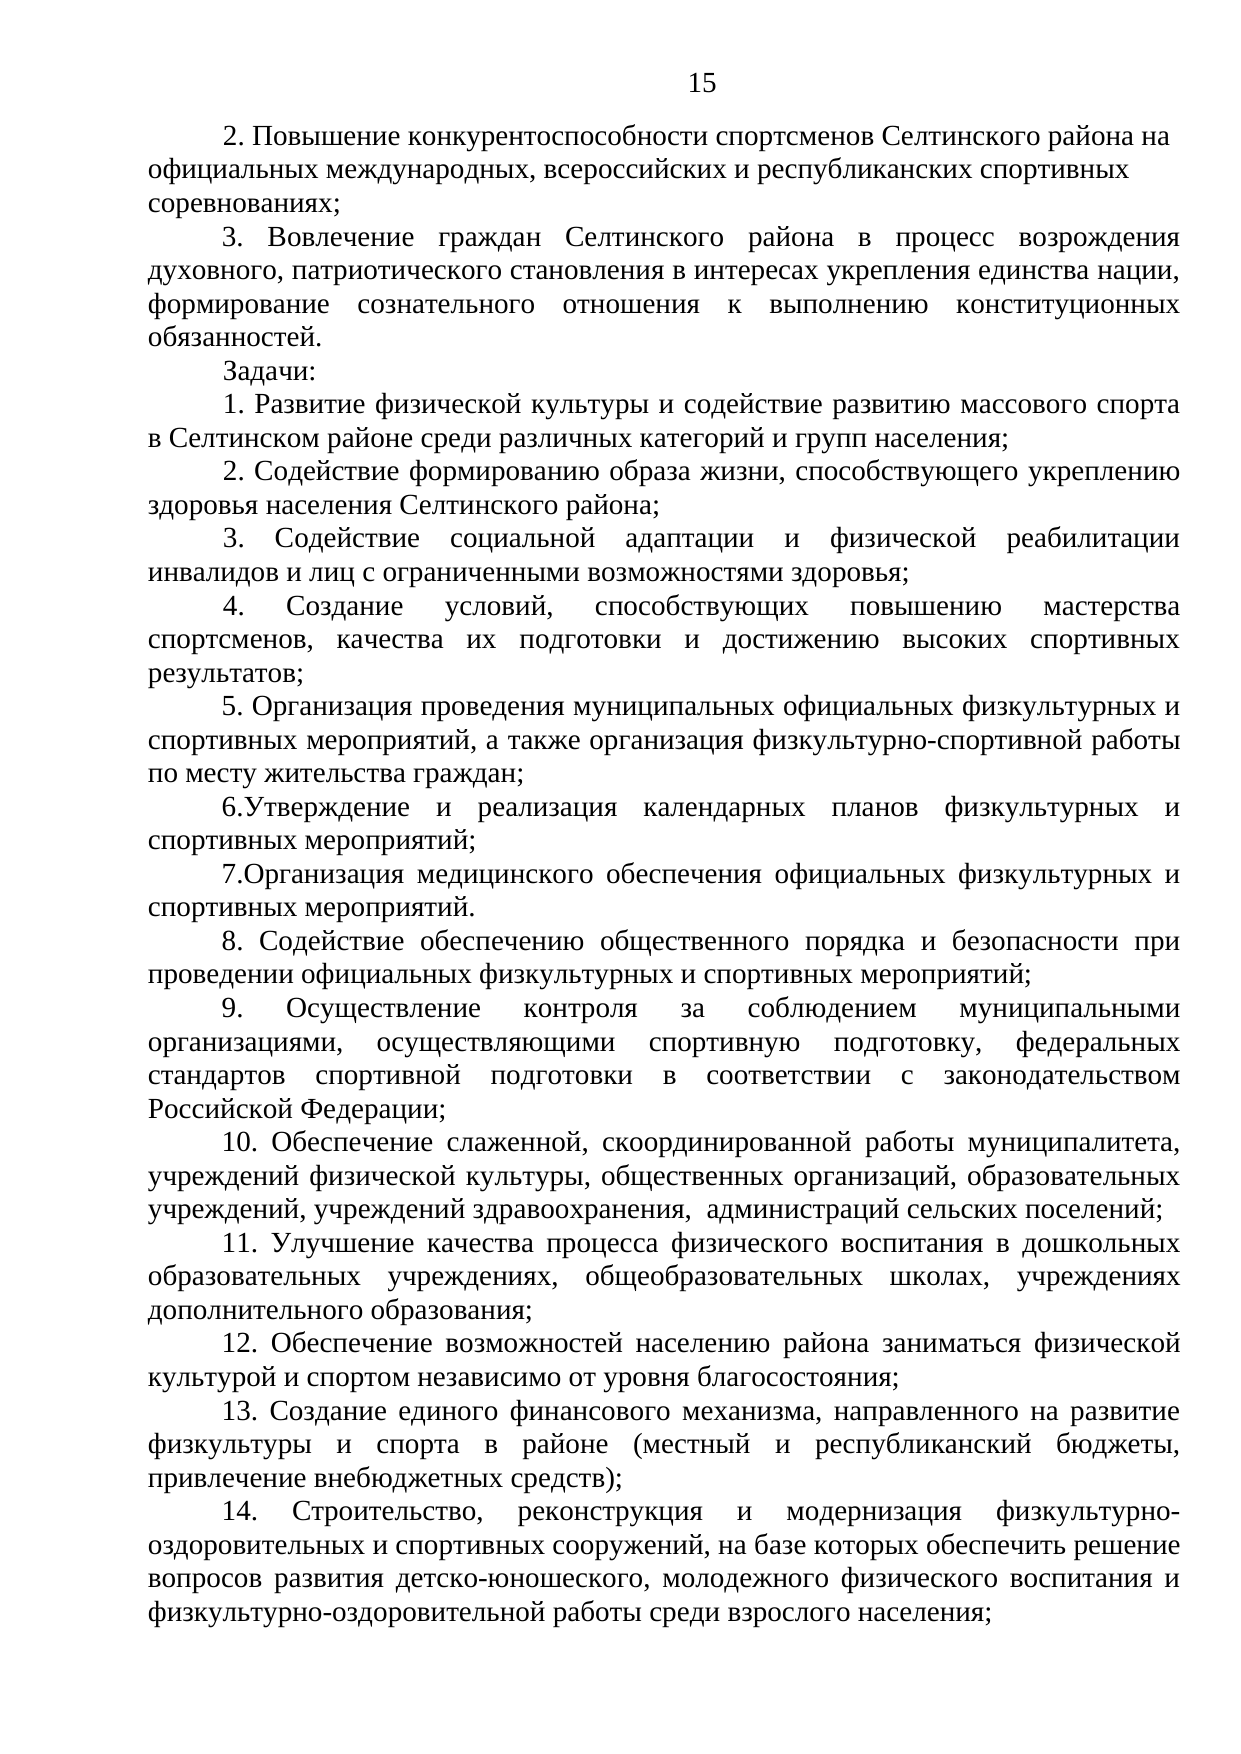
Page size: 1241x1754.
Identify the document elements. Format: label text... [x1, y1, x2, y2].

text 9. Осуществление контроля за соблюдением муниципальными организациями, осуществляющими спортивную подготовку, федеральных стандартов спортивной подготовки в соответствии с законодательством Российской Федерации; [148, 990, 1181, 1124]
text 1. Развитие физической культуры и содействие развитию массового спорта в Селтинском районе среди различных категорий и групп населения; [148, 386, 1181, 453]
text 2. Содействие формированию образа жизни, способствующего укреплению здоровья населения Селтинского района; [148, 453, 1181, 521]
text 5. Организация проведения муниципальных официальных физкультурных и спортивных мероприятий, а также организация физкультурно-спортивной работы по месту жительства граждан; [148, 688, 1181, 789]
text 13. Создание единого финансового механизма, направленного на развитие физкультуры и спорта в районе (местный и республиканский бюджеты, привлечение внебюджетных средств); [148, 1393, 1181, 1493]
text 10. Обеспечение слаженной, скоординированной работы муниципалитета, учреждений физической культуры, общественных организаций, образовательных учреждений, учреждений здравоохранения, администраций сельских поселений; [148, 1124, 1181, 1225]
text 3. Вовлечение граждан Селтинского района в процесс возрождения духовного, патриотического становления в интересах укрепления единства нации, формирование сознательного отношения к выполнению конституционных обязанностей. [148, 219, 1181, 353]
text 6.Утверждение и реализация календарных планов физкультурных и спортивных мероприятий; [148, 789, 1181, 856]
text 14. Строительство, реконструкция и модернизация физкультурно-оздоровительных и спортивных сооружений, на базе которых обеспечить решение вопросов развития детско-юношеского, молодежного физического воспитания и физкультурно-оздоровительной работы среди взрослого населения; [148, 1493, 1181, 1627]
text 3. Содействие социальной адаптации и физической реабилитации инвалидов и лиц с ограниченными возможностями здоровья; [148, 521, 1181, 588]
text 4. Создание условий, способствующих повышению мастерства спортсменов, качества их подготовки и достижению высоких спортивных результатов; [148, 588, 1181, 688]
text 8. Содействие обеспечению общественного порядка и безопасности при проведении официальных физкультурных и спортивных мероприятий; [148, 923, 1181, 990]
text 7.Организация медицинского обеспечения официальных физкультурных и спортивных мероприятий. [148, 856, 1181, 923]
text 2. Повышение конкурентоспособности спортсменов Селтинского района на официальных международных, всероссийских и республиканских спортивных соревнованиях; [148, 118, 1181, 219]
text 12. Обеспечение возможностей населению района заниматься физической культурой и спортом независимо от уровня благосостояния; [148, 1326, 1181, 1393]
text 11. Улучшение качества процесса физического воспитания в дошкольных образовательных учреждениях, общеобразовательных школах, учреждениях дополнительного образования; [148, 1225, 1181, 1326]
text Задачи: [148, 353, 1181, 386]
